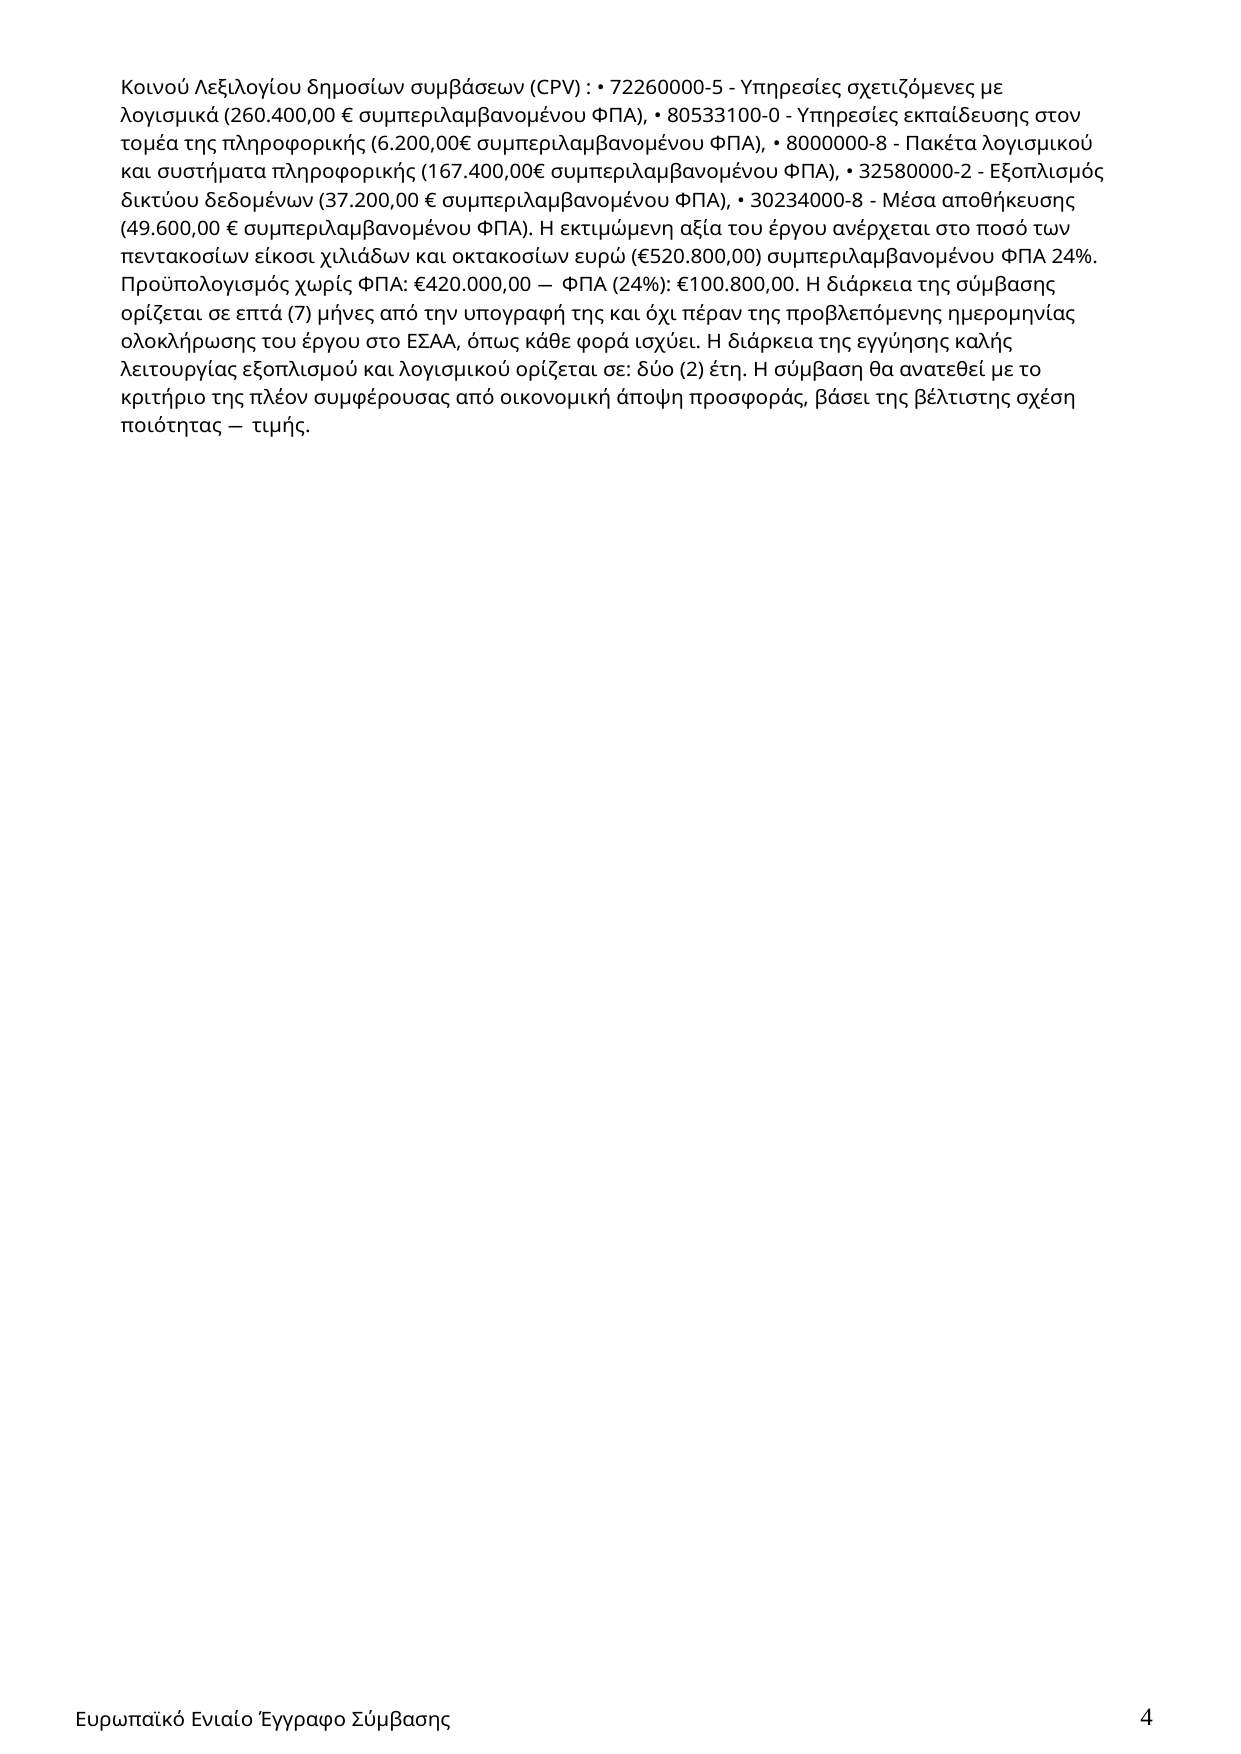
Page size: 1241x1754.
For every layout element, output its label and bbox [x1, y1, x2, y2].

text [120, 73, 1107, 439]
